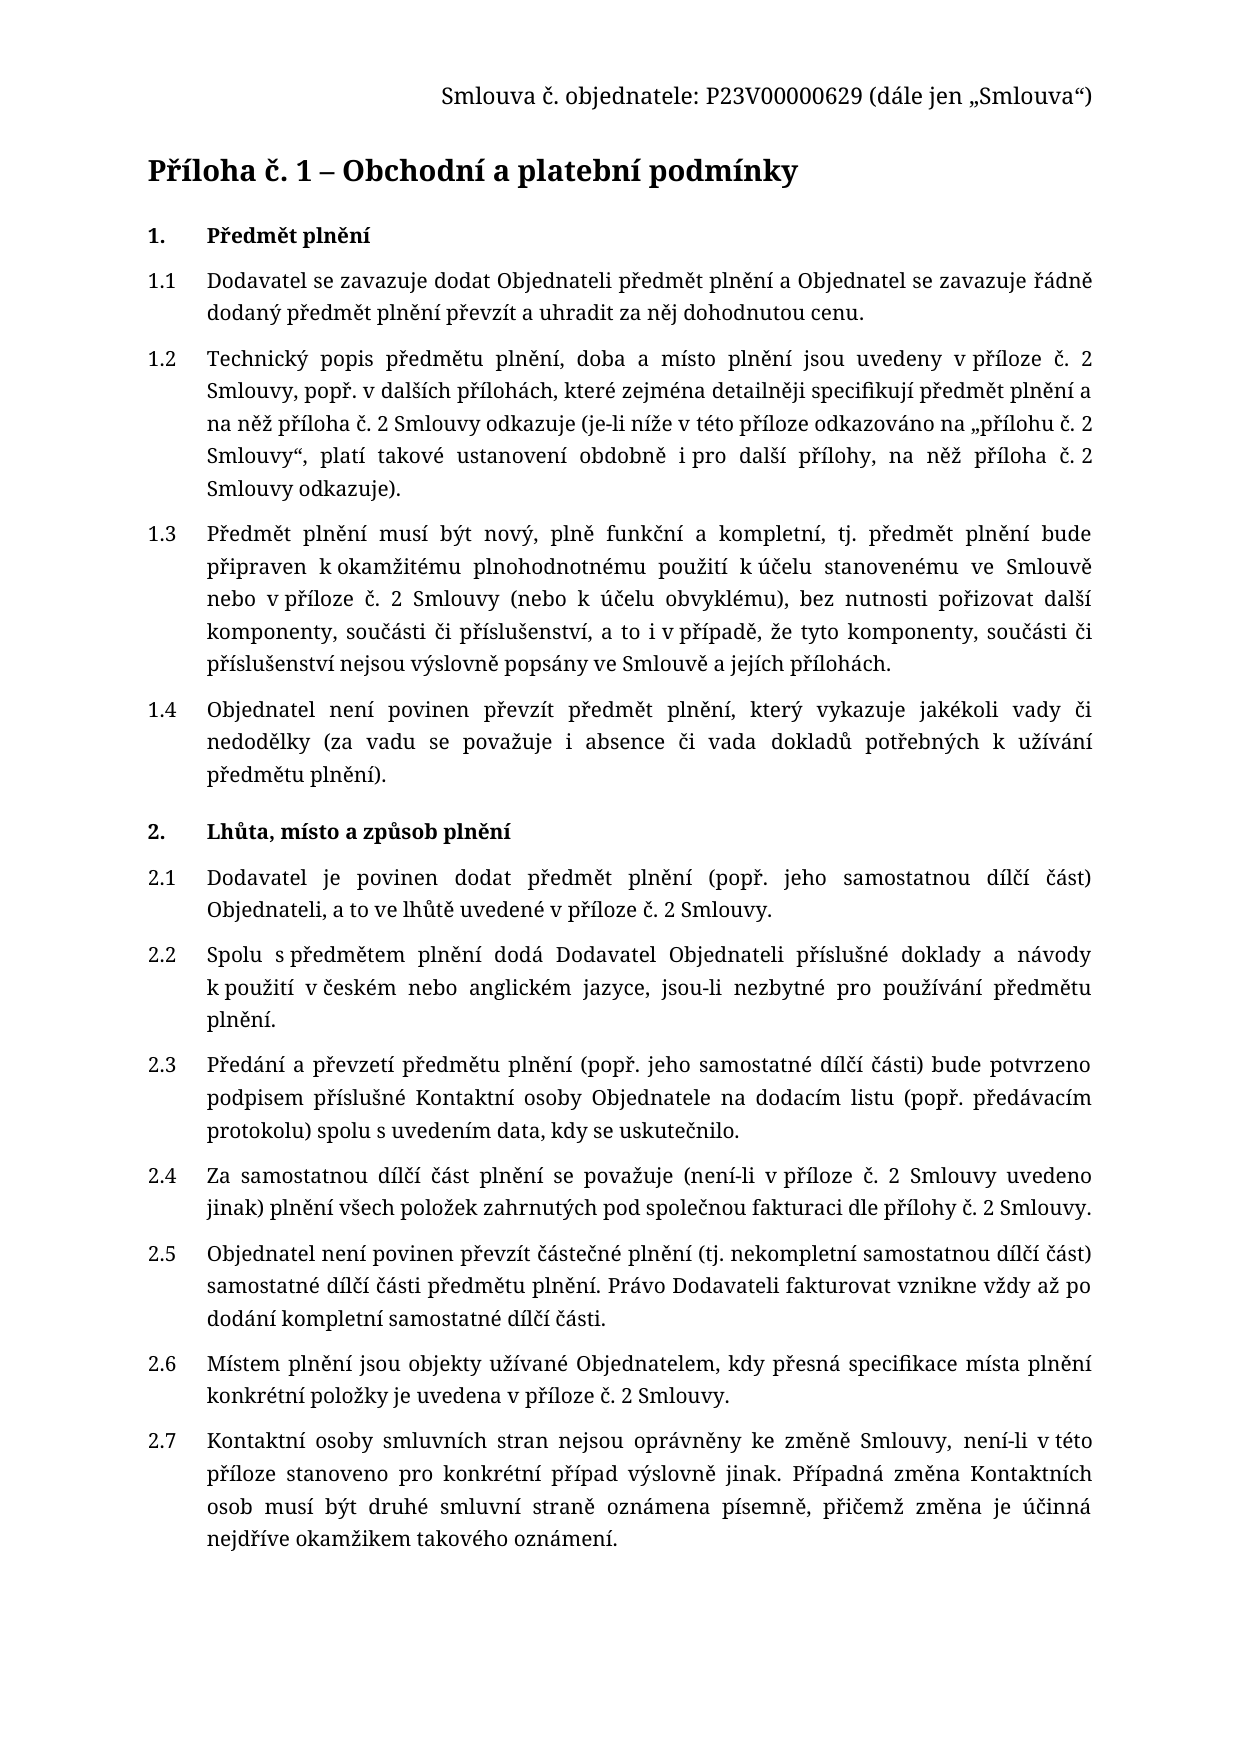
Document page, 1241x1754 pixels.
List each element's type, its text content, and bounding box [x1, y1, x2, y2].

list Místem plnění jsou objekty užívané Objednatelem, kdy přesná specifikace místa plnění konkrétní položky je uvedena v příloze č. 2 Smlouvy. [148, 1349, 1093, 1410]
list Dodavatel je povinen dodat předmět plnění (popř. jeho samostatnou dílčí část) Objednateli, a to ve lhůtě uvedené v příloze č. 2 Smlouvy. [148, 863, 1093, 924]
list Za samostatnou dílčí část plnění se považuje (není-li v příloze č. 2 Smlouvy uvedeno jinak) plnění všech položek zahrnutých pod společnou fakturaci dle přílohy č. 2 Smlouvy. [148, 1161, 1093, 1222]
list Kontaktní osoby smluvních stran nejsou oprávněny ke změně Smlouvy, není-li v této příloze stanoveno pro konkrétní případ výslovně jinak. Případná změna Kontaktních osob musí být druhé smluvní straně oznámena písemně, přičemž změna je účinná nejdříve okamžikem takového oznámení. [148, 1427, 1093, 1553]
list Předmět plnění musí být nový, plně funkční a kompletní, tj. předmět plnění bude připraven k okamžitému plnohodnotnému použití k účelu stanovenému ve Smlouvě nebo v příloze č. 2 Smlouvy (nebo k účelu obvyklému), bez nutnosti pořizovat další komponenty, součásti či příslušenství, a to i v případě, že tyto komponenty, součásti či příslušenství nejsou výslovně popsány ve Smlouvě a jejích přílohách. [148, 519, 1093, 678]
text Příloha č. 1 – Obchodní a platební podmínky [148, 150, 1093, 190]
list Dodavatel se zavazuje dodat Objednateli předmět plnění a Objednatel se zavazuje řádně dodaný předmět plnění převzít a uhradit za něj dohodnutou cenu. [148, 266, 1093, 327]
list Objednatel není povinen převzít předmět plnění, který vykazuje jakékoli vady či nedodělky (za vadu se považuje i absence či vada dokladů potřebných k užívání předmětu plnění). [148, 695, 1093, 788]
list Spolu s předmětem plnění dodá Dodavatel Objednateli příslušné doklady a návody k použití v českém nebo anglickém jazyce, jsou-li nezbytné pro používání předmětu plnění. [148, 940, 1093, 1034]
list Lhůta, místo a způsob plnění [148, 817, 1093, 846]
list Předmět plnění [148, 221, 1093, 249]
list Objednatel není povinen převzít částečné plnění (tj. nekompletní samostatnou dílčí část) samostatné dílčí části předmětu plnění. Právo Dodavateli fakturovat vznikne vždy až po dodání kompletní samostatné dílčí části. [148, 1239, 1093, 1332]
list Technický popis předmětu plnění, doba a místo plnění jsou uvedeny v příloze č. 2 Smlouvy, popř. v dalších přílohách, které zejména detailněji specifikují předmět plnění a na něž příloha č. 2 Smlouvy odkazuje (je-li níže v této příloze odkazováno na „přílohu č. 2 Smlouvy“, platí takové ustanovení obdobně i pro další přílohy, na něž příloha č. 2 Smlouvy odkazuje). [148, 344, 1093, 502]
list Předání a převzetí předmětu plnění (popř. jeho samostatné dílčí části) bude potvrzeno podpisem příslušné Kontaktní osoby Objednatele na dodacím listu (popř. předávacím protokolu) spolu s uvedením data, kdy se uskutečnilo. [148, 1051, 1093, 1144]
